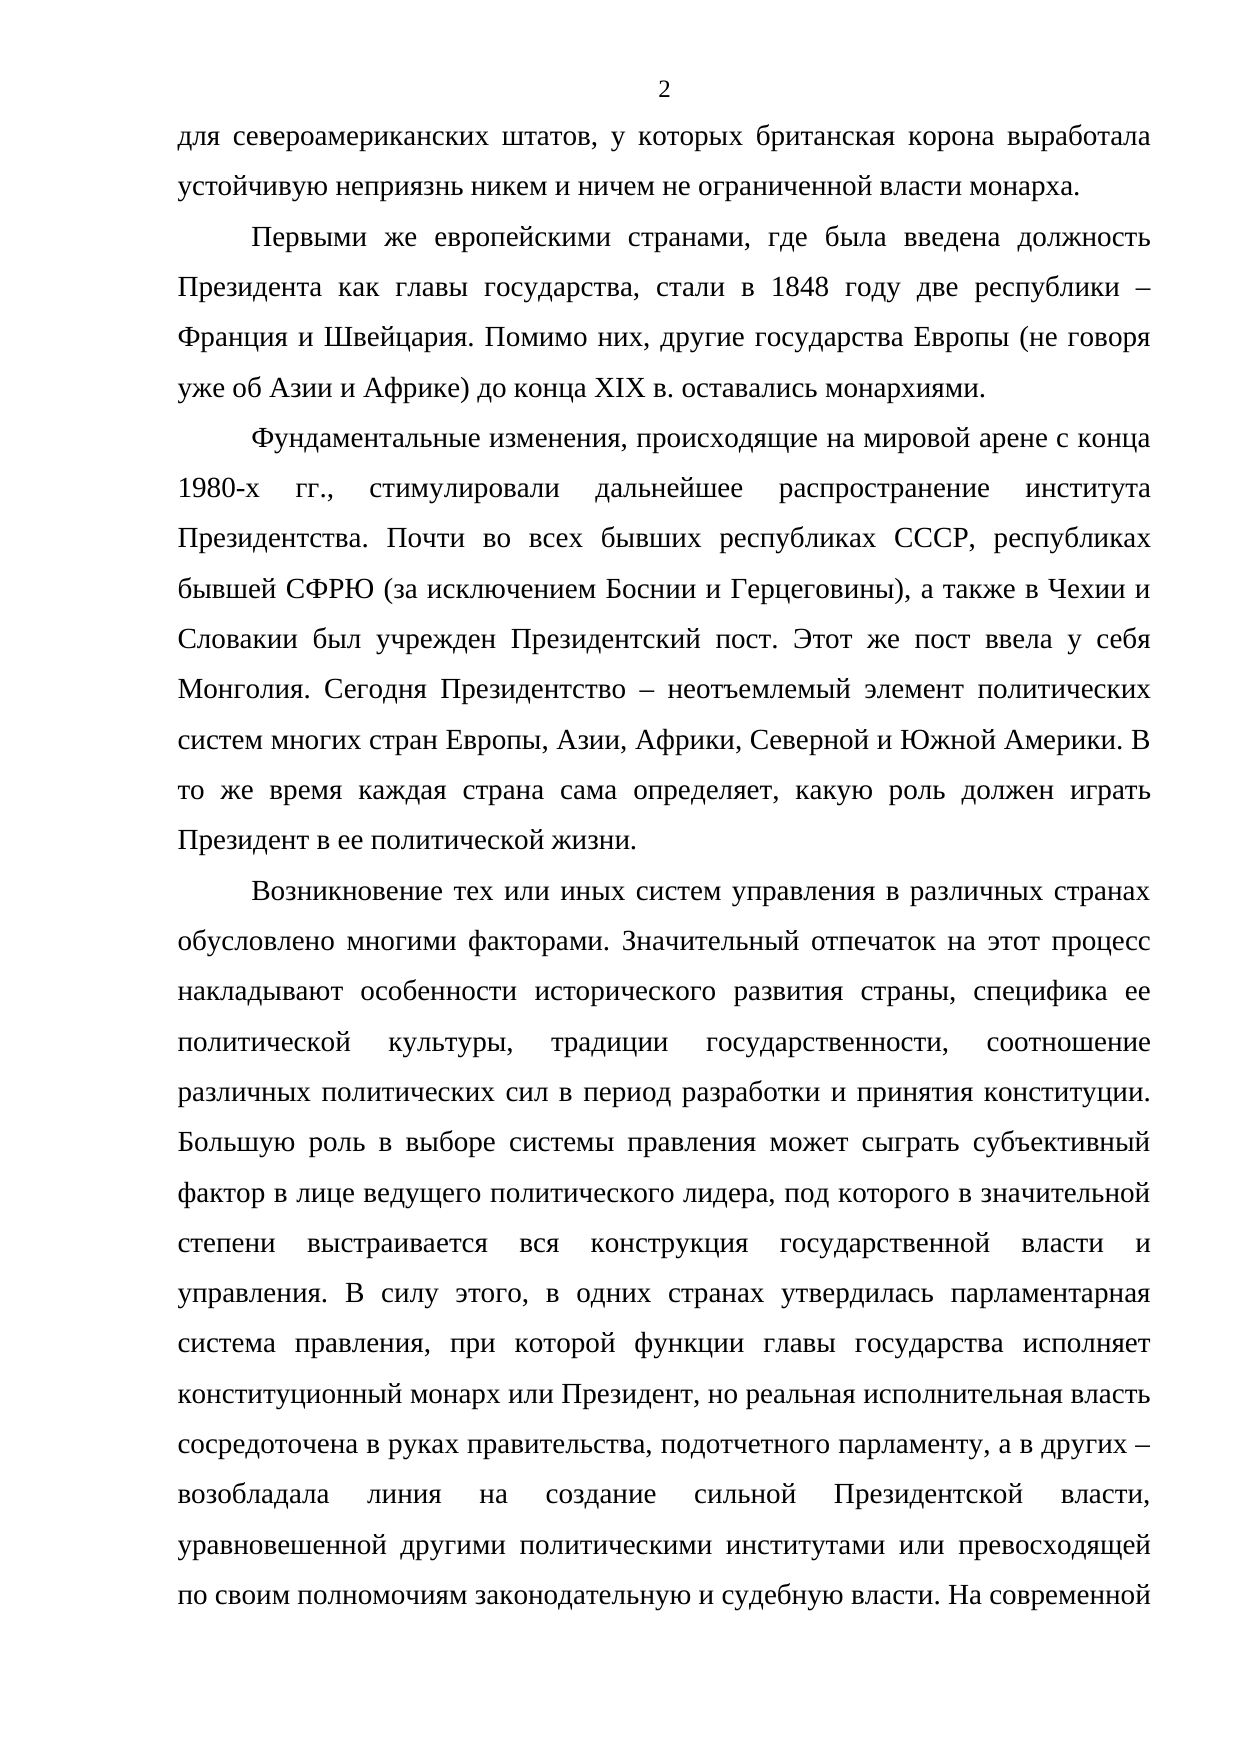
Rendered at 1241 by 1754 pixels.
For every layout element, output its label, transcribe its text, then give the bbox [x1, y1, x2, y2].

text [177, 873, 1152, 1611]
text Фундаментальные изменения, происходящие на мировой арене с конца 1980-х гг., стимулировали дальнейшее распространение института Президентства. Почти во всех бывших республиках СССР, республиках бывшей СФРЮ (за исключением Боснии и Герцеговины), а также в Чехии и Словакии был учрежден Президентский пост. Этот же пост ввела у себя Монголия. Сегодня Президентство – неотъемлемый элемент политических систем многих стран Европы, Азии, Африки, Северной и Южной Америки. В то же время каждая страна сама определяет, какую роль должен играть Президент в ее политической жизни. [177, 420, 1152, 856]
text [177, 118, 1152, 202]
text Первыми же европейскими странами, где была введена должность Президента как главы государства, стали в 1848 году две республики – Франция и Швейцария. Помимо них, другие государства Европы (не говоря уже об Азии и Африке) до конца XIX в. оставались монархиями. [177, 219, 1152, 403]
